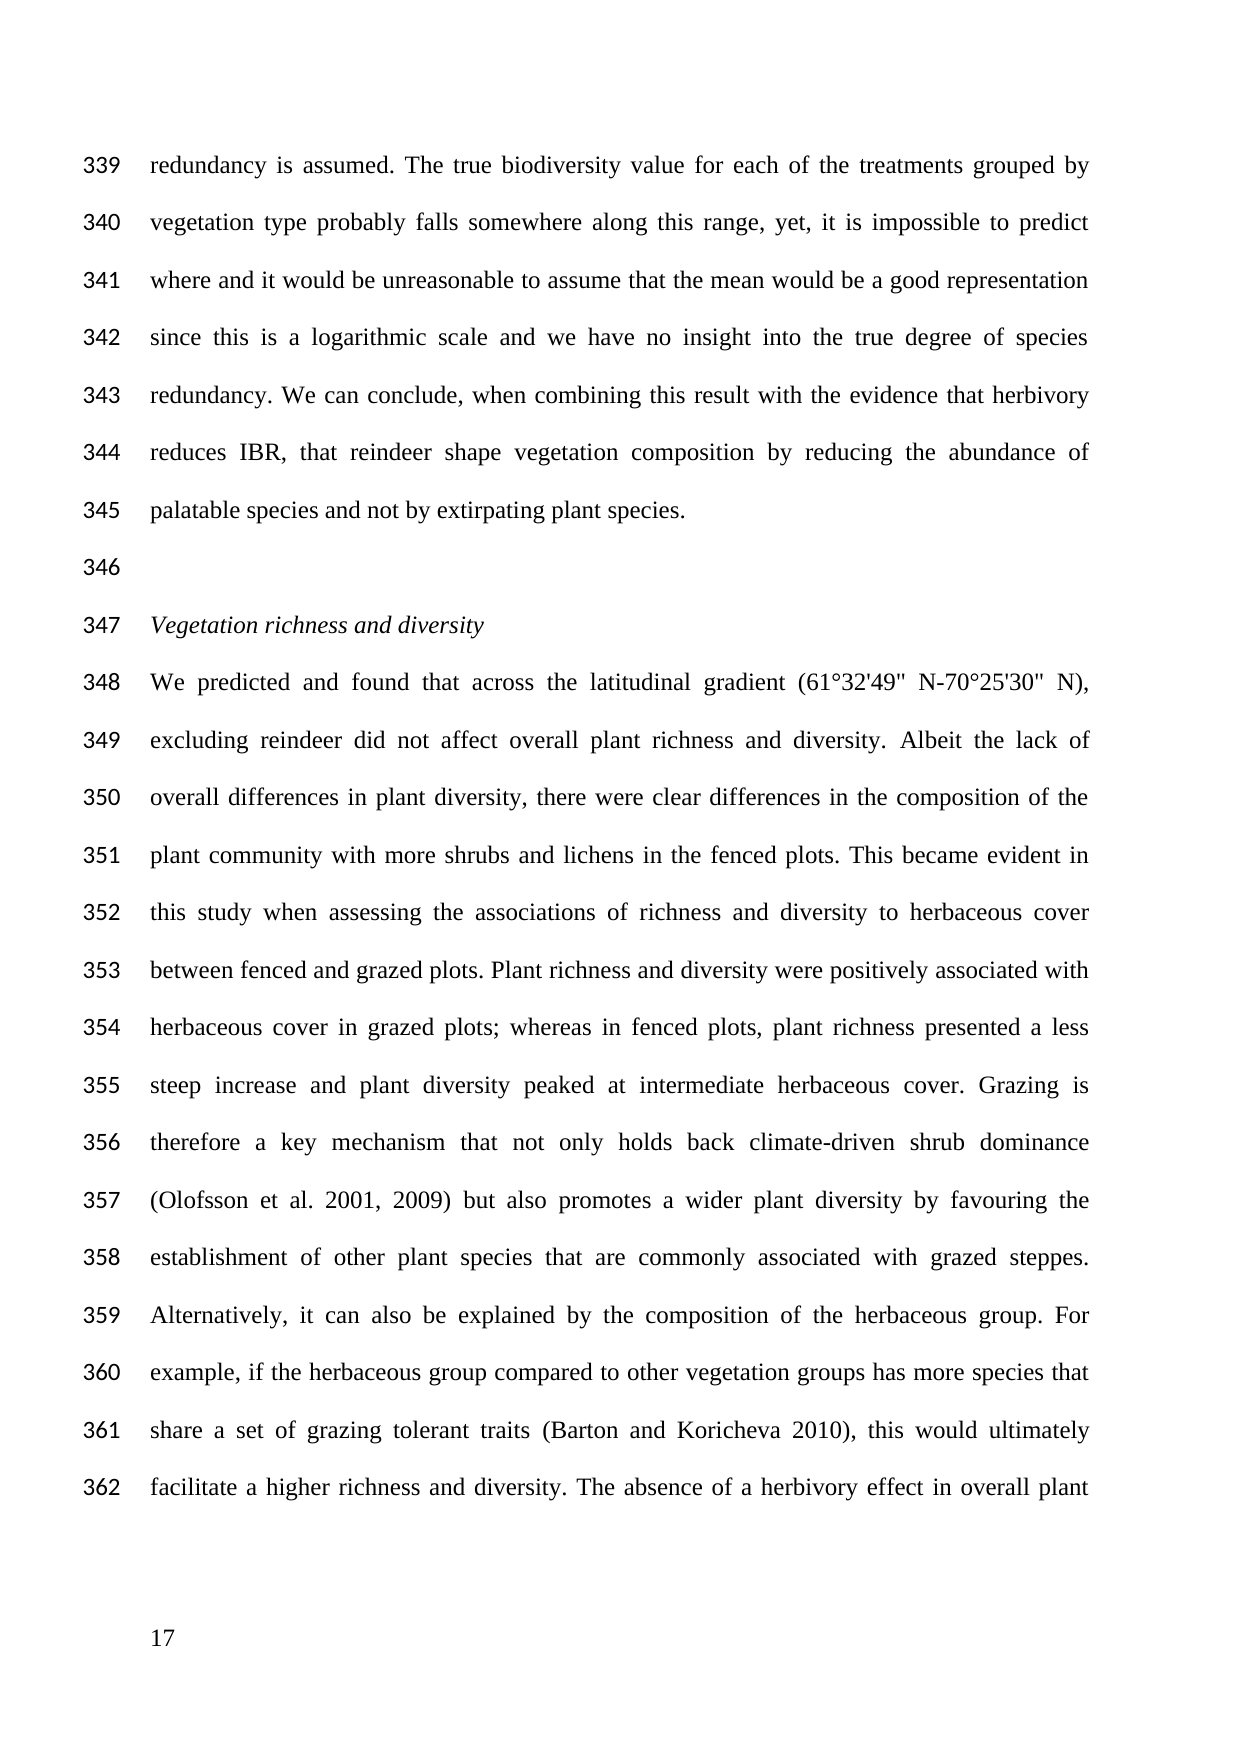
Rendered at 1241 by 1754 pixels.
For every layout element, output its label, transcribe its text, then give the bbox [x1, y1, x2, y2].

text Vegetation richness and diversity [150, 610, 1090, 639]
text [150, 667, 1090, 1501]
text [150, 150, 1090, 524]
